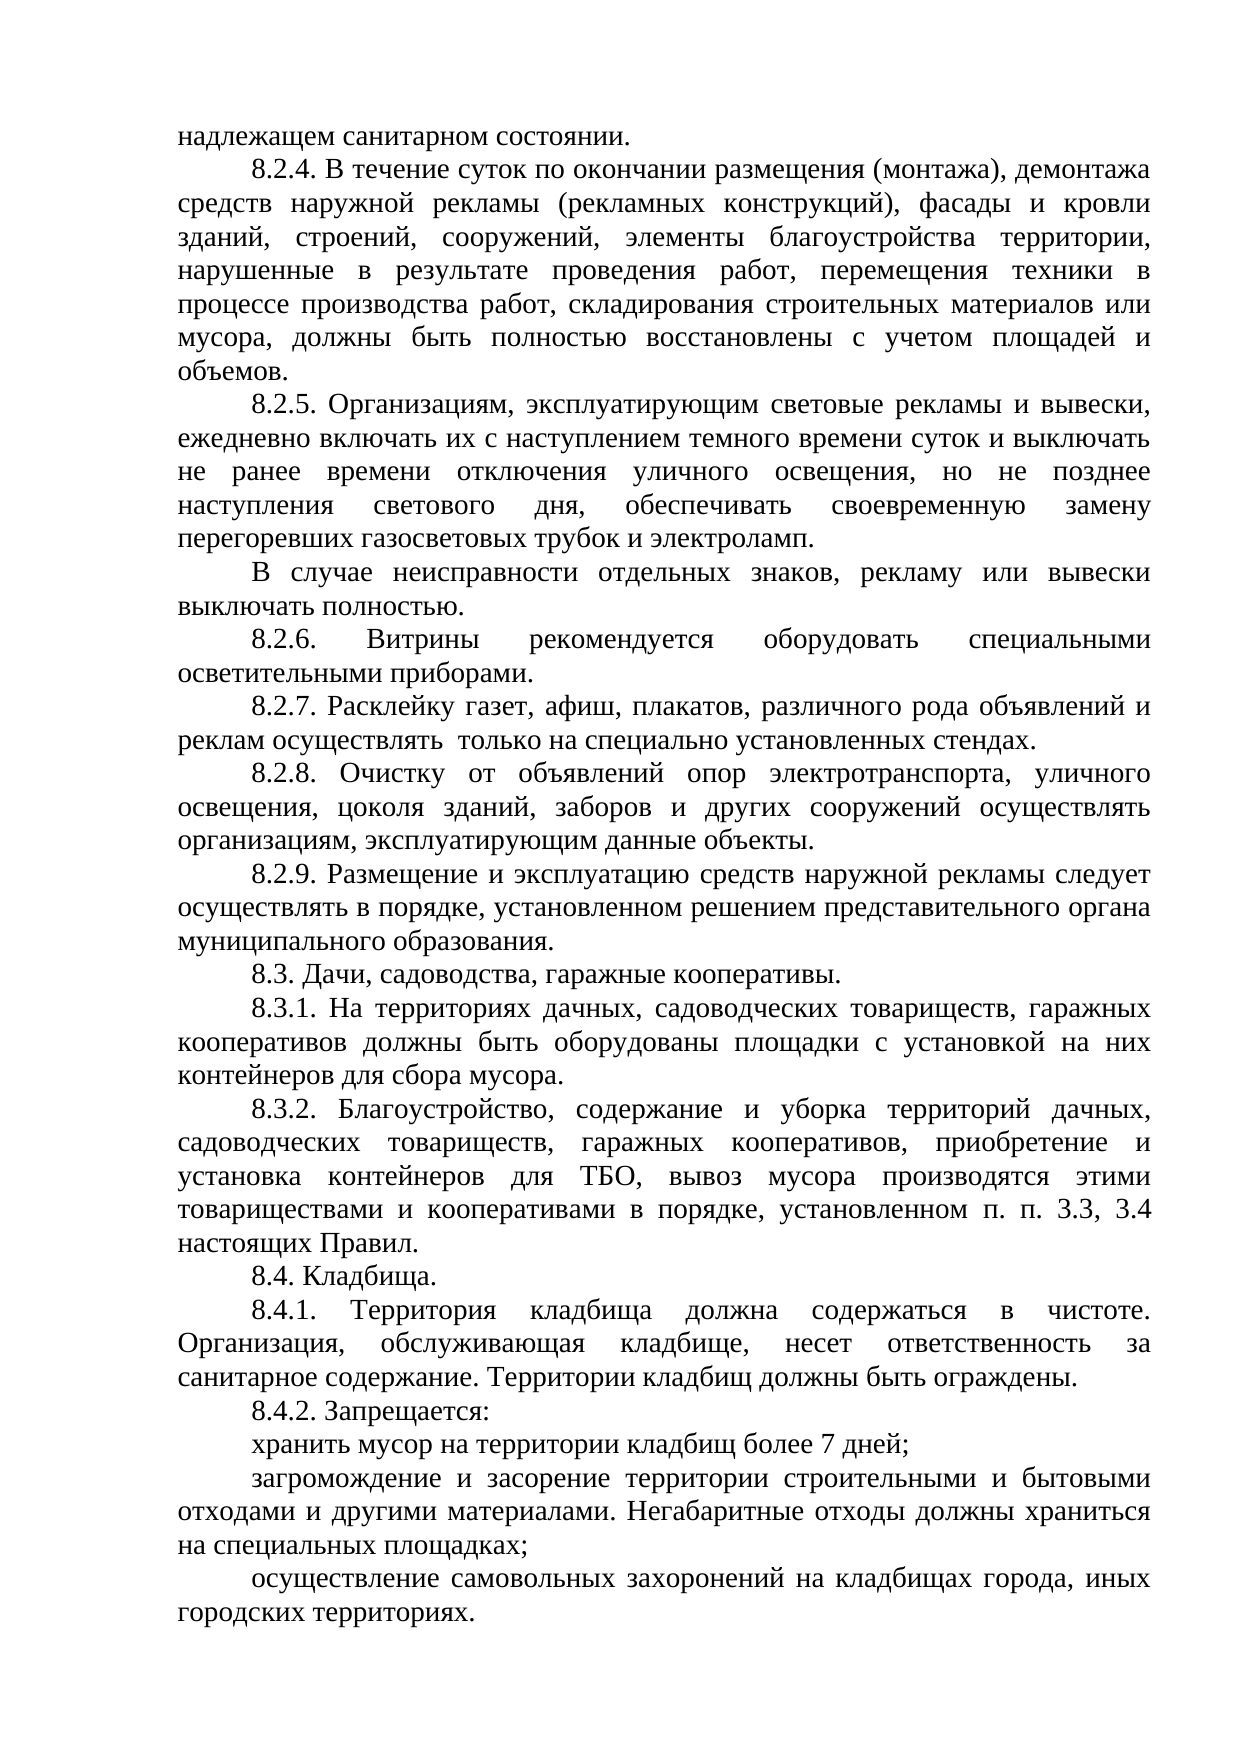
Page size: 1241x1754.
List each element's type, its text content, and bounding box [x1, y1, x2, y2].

text 8.4.2. Запрещается: [177, 1393, 1152, 1426]
text В случае неисправности отдельных знаков, рекламу или вывески выключать полностью. [177, 554, 1152, 621]
text 8.2.8. Очистку от объявлений опор электротранспорта, уличного освещения, цоколя зданий, заборов и других сооружений осуществлять организациям, эксплуатирующим данные объекты. [177, 755, 1152, 856]
text 8.3.1. На территориях дачных, садоводческих товариществ, гаражных кооперативов должны быть оборудованы площадки с установкой на них контейнеров для сбора мусора. [177, 990, 1152, 1091]
text 8.3. Дачи, садоводства, гаражные кооперативы. [177, 957, 1152, 990]
text 8.2.7. Расклейку газет, афиш, плакатов, различного рода объявлений и реклам осуществлять только на специально установленных стендах. [177, 688, 1152, 755]
text осуществление самовольных захоронений на кладбищах города, иных городских территориях. [177, 1560, 1152, 1627]
text 8.4.1. Территория кладбища должна содержаться в чистоте. Организация, обслуживающая кладбище, несет ответственность за санитарное содержание. Территории кладбищ должны быть ограждены. [177, 1292, 1152, 1393]
text загромождение и засорение территории строительными и бытовыми отходами и другими материалами. Негабаритные отходы должны храниться на специальных площадках; [177, 1460, 1152, 1560]
text 8.4. Кладбища. [177, 1258, 1152, 1292]
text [177, 118, 1152, 152]
text 8.2.6. Витрины рекомендуется оборудовать специальными осветительными приборами. [177, 621, 1152, 688]
text хранить мусор на территории кладбищ более 7 дней; [177, 1426, 1152, 1460]
text 8.3.2. Благоустройство, содержание и уборка территорий дачных, садоводческих товариществ, гаражных кооперативов, приобретение и установка контейнеров для ТБО, вывоз мусора производятся этими товариществами и кооперативами в порядке, установленном п. п. 3.3, 3.4 настоящих Правил. [177, 1091, 1152, 1258]
text 8.2.5. Организациям, эксплуатирующим световые рекламы и вывески, ежедневно включать их с наступлением темного времени суток и выключать не ранее времени отключения уличного освещения, но не позднее наступления светового дня, обеспечивать своевременную замену перегоревших газосветовых трубок и электроламп. [177, 386, 1152, 554]
text 8.2.9. Размещение и эксплуатацию средств наружной рекламы следует осуществлять в порядке, установленном решением представительного органа муниципального образования. [177, 856, 1152, 957]
text 8.2.4. В течение суток по окончании размещения (монтажа), демонтажа средств наружной рекламы (рекламных конструкций), фасады и кровли зданий, строений, сооружений, элементы благоустройства территории, нарушенные в результате проведения работ, перемещения техники в процессе производства работ, складирования строительных материалов или мусора, должны быть полностью восстановлены с учетом площадей и объемов. [177, 152, 1152, 386]
